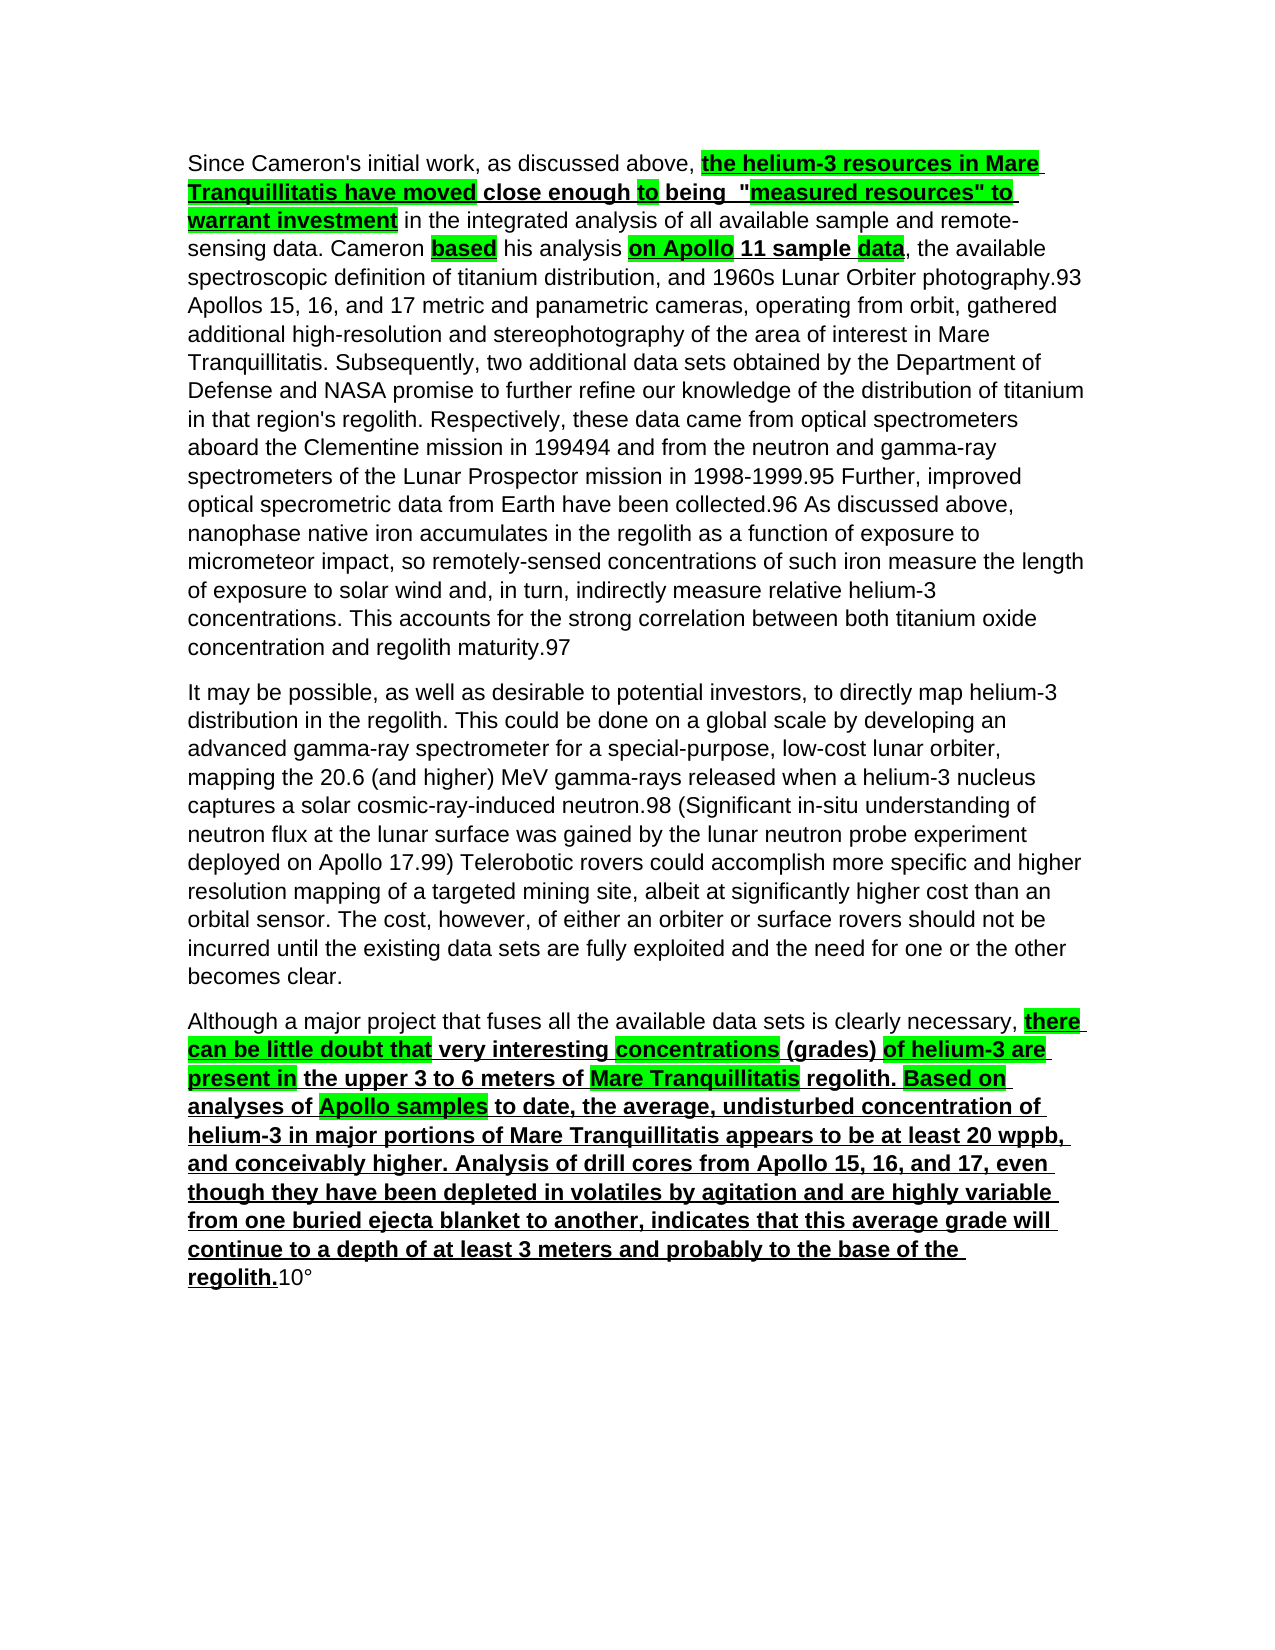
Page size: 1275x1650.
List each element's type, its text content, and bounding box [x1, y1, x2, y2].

text Since Cameron's initial work, as discussed above, the helium-3 resources in Mare Tranquillitatis have moved close enough to being "measured resources" to warrant investment in the integrated analysis of all available sample and remote-sensing data. Cameron based his analysis on Apollo 11 sample data, the available spectroscopic definition of titanium distribution, and 1960s Lunar Orbiter photography.93 Apollos 15, 16, and 17 metric and panametric cameras, operating from orbit, gathered additional high-resolution and stereophotography of the area of interest in Mare Tranquillitatis. Subsequently, two additional data sets obtained by the Department of Defense and NASA promise to further refine our knowledge of the distribution of titanium in that region's regolith. Respectively, these data came from optical spectrometers aboard the Clementine mission in 199494 and from the neutron and gamma-ray spectrometers of the Lunar Prospector mission in 1998-1999.95 Further, improved optical specrometric data from Earth have been collected.96 As discussed above, nanophase native iron accumulates in the regolith as a function of exposure to micrometeor impact, so remotely-sensed concentrations of such iron measure the length of exposure to solar wind and, in turn, indirectly measure relative helium-3 concentrations. This accounts for the strong correlation between both titanium oxide concentration and regolith maturity.97 [187, 150, 1087, 660]
text Although a major project that fuses all the available data sets is clearly necessary, there can be little doubt that very interesting concentrations (grades) of helium-3 are present in the upper 3 to 6 meters of Mare Tranquillitatis regolith. Based on analyses of Apollo samples to date, the average, undisturbed concentration of helium-3 in major portions of Mare Tranquillitatis appears to be at least 20 wppb, and conceivably higher. Analysis of drill cores from Apollo 15, 16, and 17, even though they have been depleted in volatiles by agitation and are highly variable from one buried ejecta blanket to another, indicates that this average grade will continue to a depth of at least 3 meters and probably to the base of the regolith.10° [187, 1008, 1087, 1290]
text It may be possible, as well as desirable to potential investors, to directly map helium-3 distribution in the regolith. This could be done on a global scale by developing an advanced gamma-ray spectrometer for a special-purpose, low-cost lunar orbiter, mapping the 20.6 (and higher) MeV gamma-rays released when a helium-3 nucleus captures a solar cosmic-ray-induced neutron.98 (Significant in-situ understanding of neutron flux at the lunar surface was gained by the lunar neutron probe experiment deployed on Apollo 17.99) Telerobotic rovers could accomplish more specific and higher resolution mapping of a targeted mining site, albeit at significantly higher cost than an orbital sensor. The cost, however, of either an orbiter or surface rovers should not be incurred until the existing data sets are fully exploited and the need for one or the other becomes clear. [187, 678, 1087, 989]
